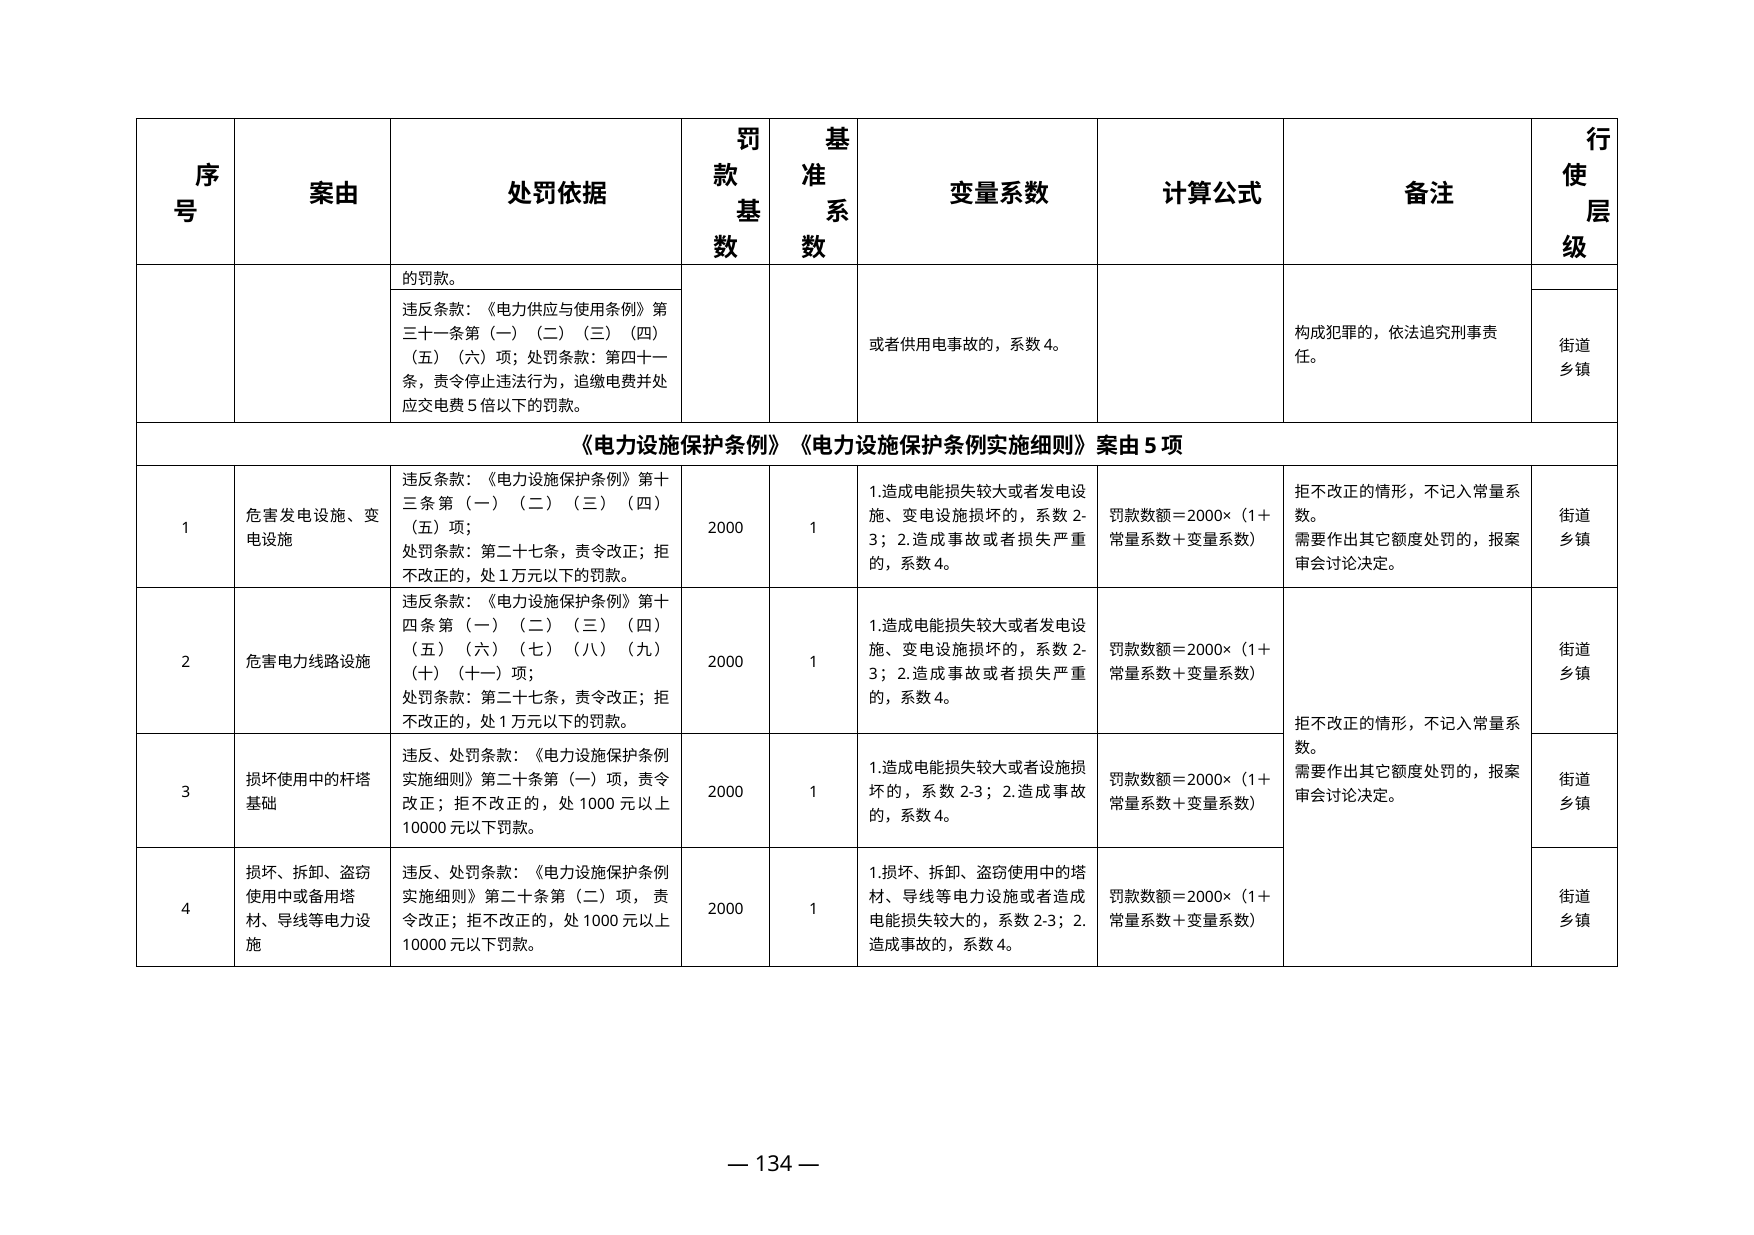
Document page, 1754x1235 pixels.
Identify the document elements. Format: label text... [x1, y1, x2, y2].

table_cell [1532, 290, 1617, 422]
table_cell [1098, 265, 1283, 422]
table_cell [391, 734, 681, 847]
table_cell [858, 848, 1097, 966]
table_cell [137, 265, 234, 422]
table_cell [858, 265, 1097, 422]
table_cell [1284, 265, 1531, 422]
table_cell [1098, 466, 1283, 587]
table_header 行使 层级 [1532, 119, 1617, 264]
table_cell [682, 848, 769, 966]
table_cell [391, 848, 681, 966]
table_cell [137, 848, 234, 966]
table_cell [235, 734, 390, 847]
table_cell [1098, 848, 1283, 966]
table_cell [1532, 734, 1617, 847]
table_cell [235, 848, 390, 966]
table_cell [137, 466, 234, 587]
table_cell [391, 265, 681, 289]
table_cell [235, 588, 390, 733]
table_header 计算公式 [1098, 119, 1283, 264]
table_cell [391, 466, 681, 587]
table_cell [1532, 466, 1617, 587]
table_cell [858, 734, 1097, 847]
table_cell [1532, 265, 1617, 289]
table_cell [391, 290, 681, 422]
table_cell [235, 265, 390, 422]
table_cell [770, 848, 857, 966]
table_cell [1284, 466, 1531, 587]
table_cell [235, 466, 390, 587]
table_header 基准 系数 [770, 119, 857, 264]
table_header 备注 [1284, 119, 1531, 264]
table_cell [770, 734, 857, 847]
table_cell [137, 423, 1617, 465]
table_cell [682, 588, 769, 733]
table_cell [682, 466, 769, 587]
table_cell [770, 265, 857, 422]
table_header 罚款 基数 [682, 119, 769, 264]
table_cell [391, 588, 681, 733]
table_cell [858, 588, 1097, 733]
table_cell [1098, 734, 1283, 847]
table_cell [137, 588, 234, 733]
table_header 变量系数 [858, 119, 1097, 264]
table_header 案由 [235, 119, 390, 264]
table_header 序号 [137, 119, 234, 264]
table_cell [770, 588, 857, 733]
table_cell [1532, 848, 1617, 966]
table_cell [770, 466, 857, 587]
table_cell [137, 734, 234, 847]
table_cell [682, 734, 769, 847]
table_header 处罚依据 [391, 119, 681, 264]
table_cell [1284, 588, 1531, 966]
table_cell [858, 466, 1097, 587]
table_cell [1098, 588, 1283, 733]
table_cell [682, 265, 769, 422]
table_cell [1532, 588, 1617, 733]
